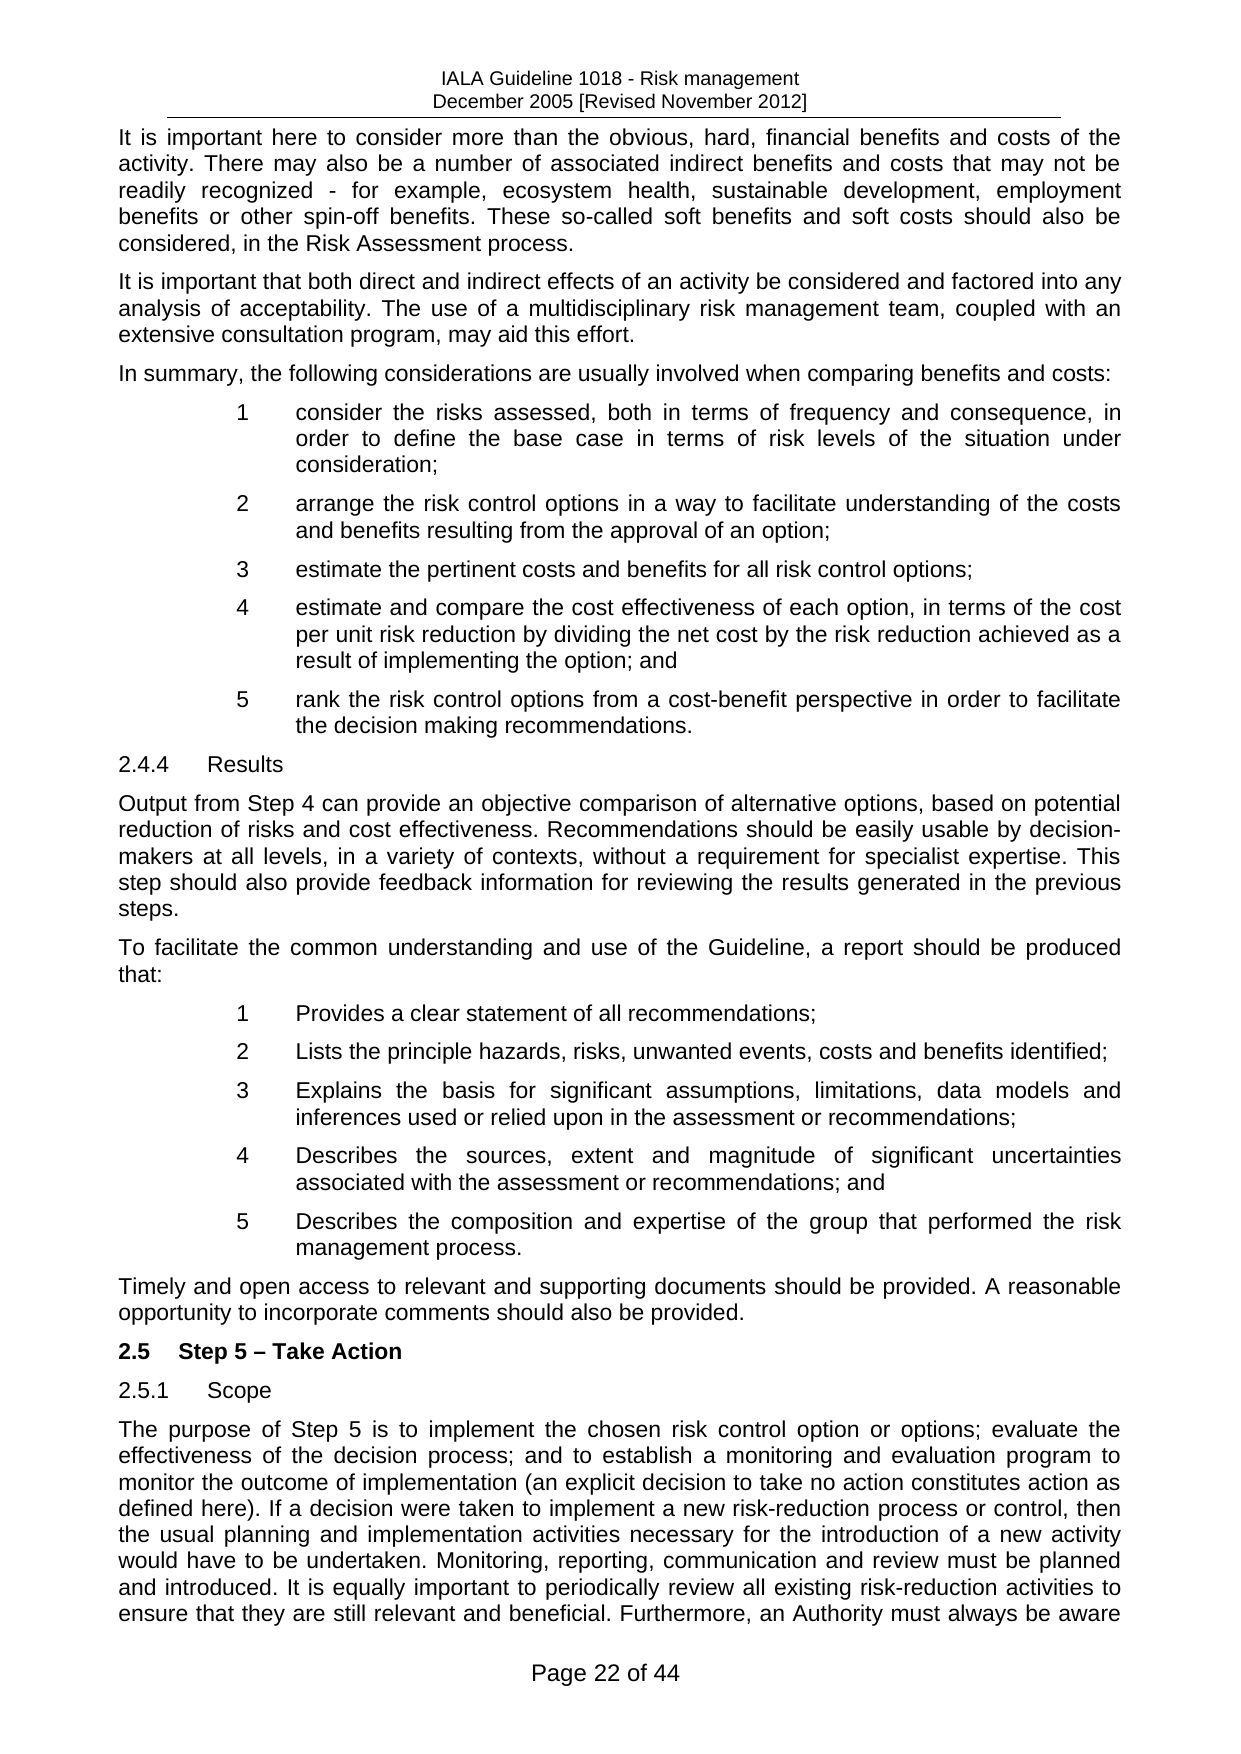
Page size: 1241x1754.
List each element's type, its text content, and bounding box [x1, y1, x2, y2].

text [118, 1416, 1122, 1627]
subtitle Step 5 – Take Action [118, 1338, 1122, 1364]
subtitle Scope [118, 1377, 1122, 1403]
list rank the risk control options from a cost-benefit perspective in order to facilitate the decision making recommendations. [236, 686, 1122, 739]
text It is important that both direct and indirect effects of an activity be considered and factored into any analysis of acceptability. The use of a multidisciplinary risk management team, coupled with an extensive consultation program, may aid this effort. [118, 268, 1122, 347]
subtitle Results [118, 751, 1122, 777]
list Describes the composition and expertise of the group that performed the risk management process. [236, 1208, 1122, 1260]
list estimate the pertinent costs and benefits for all risk control options; [236, 556, 1122, 582]
text In summary, the following considerations are usually involved when comparing benefits and costs: [118, 360, 1122, 386]
list arrange the risk control options in a way to facilitate understanding of the costs and benefits resulting from the approval of an option; [236, 490, 1122, 543]
list Provides a clear statement of all recommendations; [236, 999, 1122, 1026]
text Timely and open access to relevant and supporting documents should be provided. A reasonable opportunity to incorporate comments should also be provided. [118, 1273, 1122, 1326]
list estimate and compare the cost effectiveness of each option, in terms of the cost per unit risk reduction by dividing the net cost by the risk reduction achieved as a result of implementing the option; and [236, 594, 1122, 673]
text It is important here to consider more than the obvious, hard, financial benefits and costs of the activity. There may also be a number of associated indirect benefits and costs that may not be readily recognized - for example, ecosystem health, sustainable development, employment benefits or other spin-off benefits. These so-called soft benefits and soft costs should also be considered, in the Risk Assessment process. [118, 124, 1122, 256]
list consider the risks assessed, both in terms of frequency and consequence, in order to define the base case in terms of risk levels of the situation under consideration; [236, 399, 1122, 478]
list Lists the principle hazards, risks, unwanted events, costs and benefits identified; [236, 1038, 1122, 1065]
list Describes the sources, extent and magnitude of significant uncertainties associated with the assessment or recommendations; and [236, 1142, 1122, 1195]
text Output from Step 4 can provide an objective comparison of alternative options, based on potential reduction of risks and cost effectiveness. Recommendations should be easily usable by decision-makers at all levels, in a variety of contexts, without a requirement for specialist expertise. This step should also provide feedback information for reviewing the results generated in the previous steps. [118, 790, 1122, 922]
list Explains the basis for significant assumptions, limitations, data models and inferences used or relied upon in the assessment or recommendations; [236, 1077, 1122, 1130]
text To facilitate the common understanding and use of the Guideline, a report should be produced that: [118, 934, 1122, 987]
